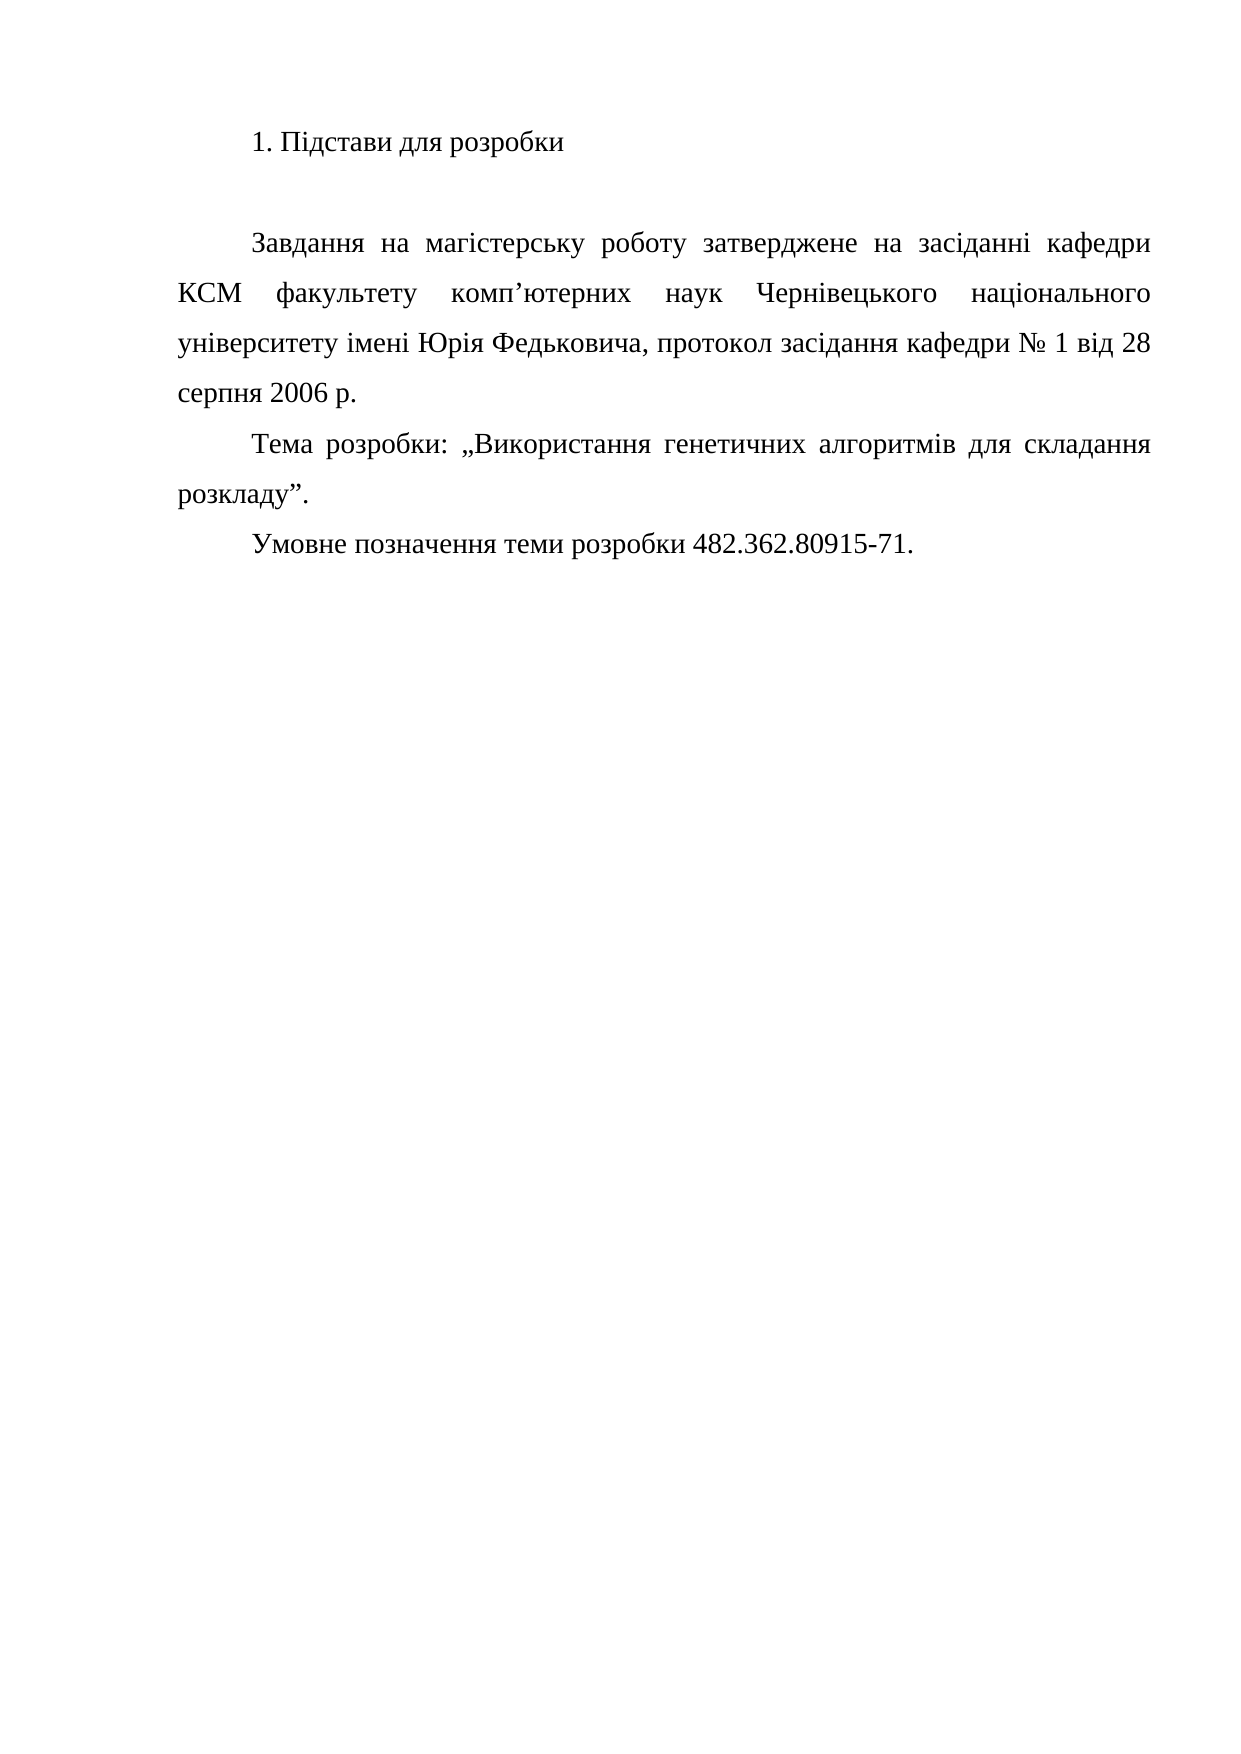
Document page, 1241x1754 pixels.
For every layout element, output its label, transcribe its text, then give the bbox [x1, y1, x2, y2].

text Тема розробки: „Використання генетичних алгоритмів для складання розкладу”. [177, 426, 1152, 510]
text Завдання на магістерську роботу затверджене на засіданні кафедри КСМ факультету комп’ютерних наук Чернівецького національного університету імені Юрія Федьковича, протокол засідання кафедри № 1 від 28 серпня 2006 р. [177, 225, 1152, 409]
text Умовне позначення теми розробки 482.362.80915-71. [177, 527, 1152, 560]
text 1. Підстави для розробки [177, 124, 1152, 158]
